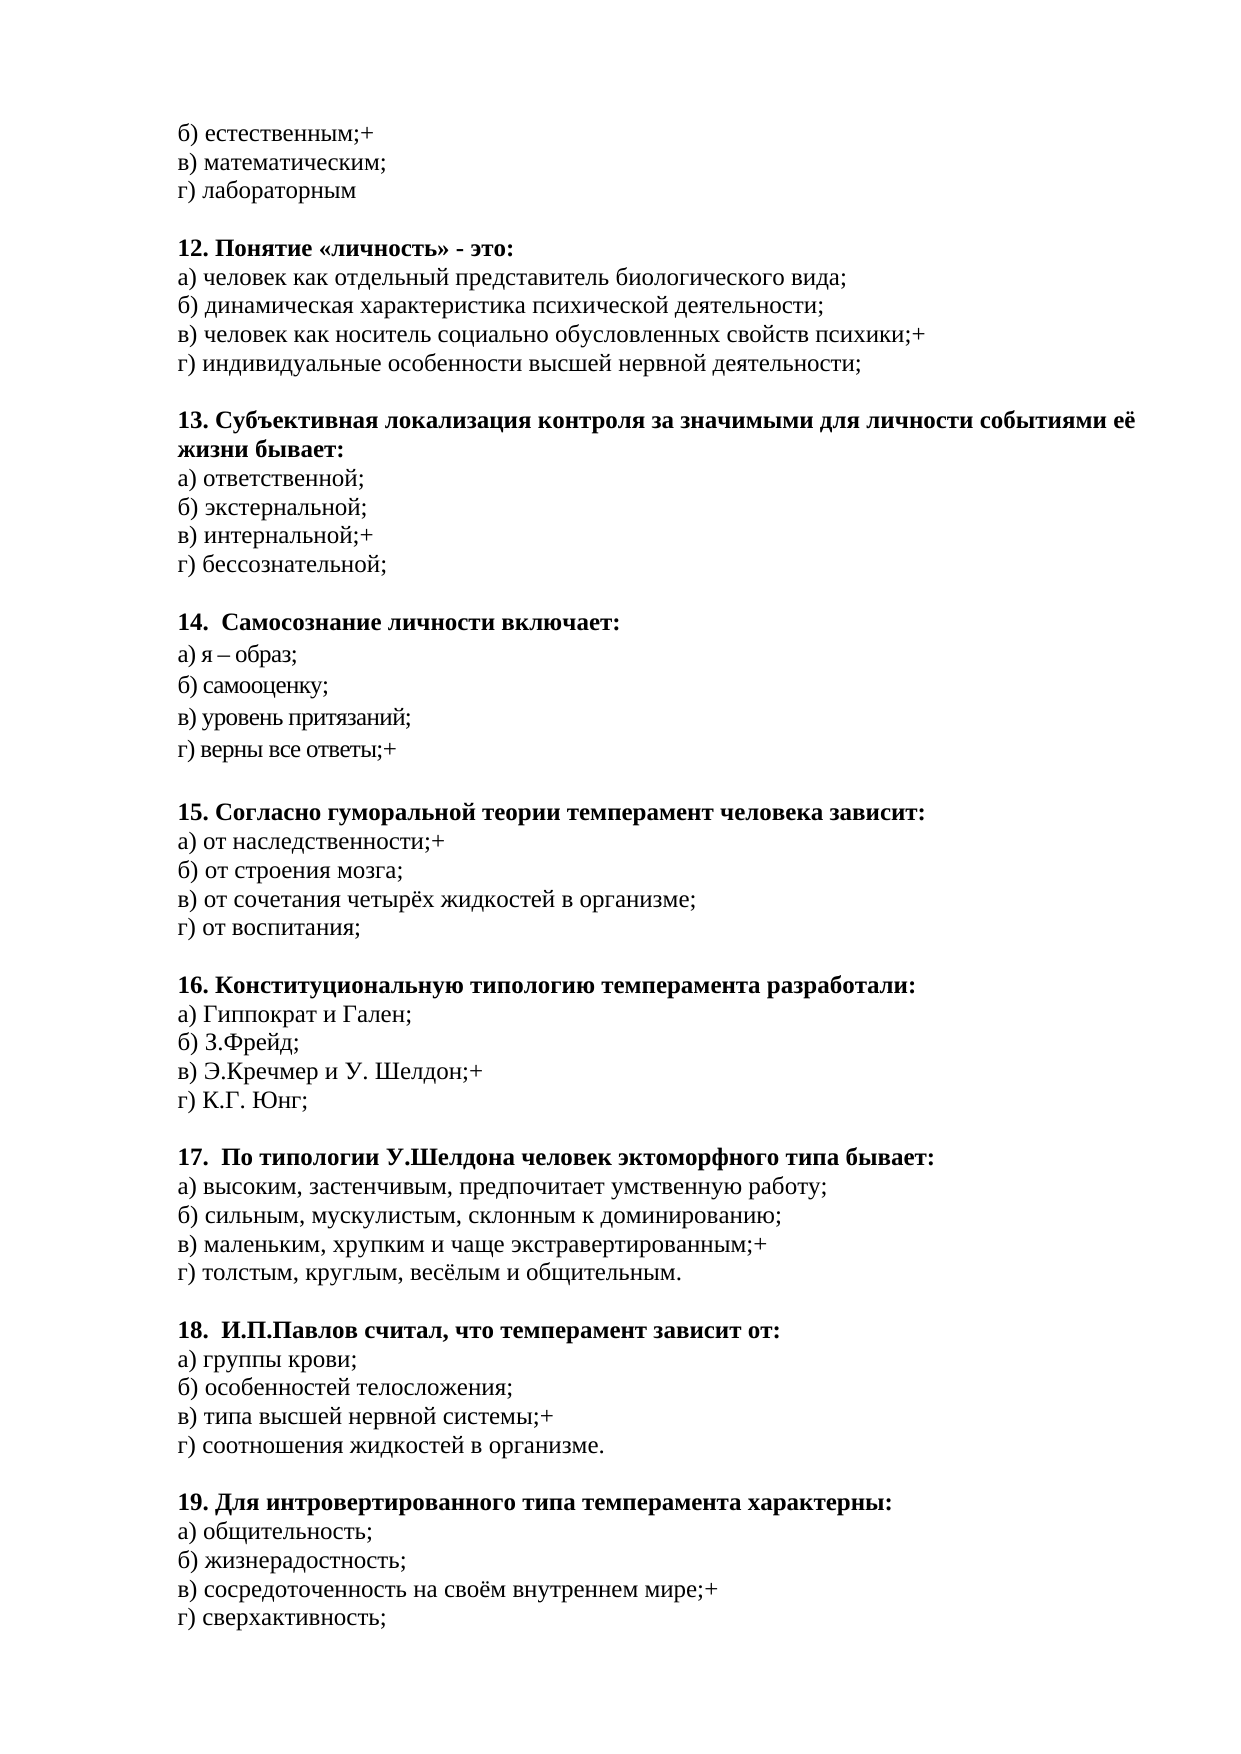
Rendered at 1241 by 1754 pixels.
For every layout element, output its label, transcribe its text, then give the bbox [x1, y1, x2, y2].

text 14. Самосознание личности включает: [177, 607, 1152, 636]
text г) соотношения жидкостей в организме. [177, 1430, 1152, 1459]
text а) общительность; [177, 1516, 1152, 1545]
text а) человек как отдельный представитель биологического вида; [177, 262, 1152, 291]
text г) К.Г. Юнг; [177, 1085, 1152, 1114]
text б) З.Фрейд; [177, 1027, 1152, 1056]
text а) группы крови; [177, 1344, 1152, 1372]
text г) верны все ответы;+ [177, 734, 1150, 763]
text 16. Конституциональную типологию темперамента разработали: [177, 970, 1152, 999]
text 19. Для интровертированного типа темперамента характерны: [177, 1487, 1152, 1516]
text 17. По типологии У.Шелдона человек эктоморфного типа бывает: [177, 1142, 1152, 1171]
text б) сильным, мускулистым, склонным к доминированию; [177, 1200, 1152, 1229]
text в) маленьким, хрупким и чаще экстравертированным;+ [177, 1229, 1152, 1257]
text б) особенностей телосложения; [177, 1372, 1152, 1401]
text в) человек как носитель социально обусловленных свойств психики;+ [177, 319, 1152, 348]
text в) сосредоточенность на своём внутреннем мире;+ [177, 1574, 1152, 1602]
text а) я – образ; [177, 639, 1150, 667]
text в) интернальной;+ [177, 521, 1152, 549]
text а) высоким, застенчивым, предпочитает умственную работу; [177, 1171, 1152, 1200]
text б) жизнерадостность; [177, 1545, 1152, 1574]
text г) толстым, круглым, весёлым и общительным. [177, 1257, 1152, 1286]
text а) ответственной; [177, 463, 1152, 492]
text г) бессознательной; [177, 549, 1152, 578]
text г) от воспитания; [177, 912, 1152, 941]
text 15. Согласно гуморальной теории темперамент человека зависит: [177, 797, 1150, 826]
text б) естественным;+ [177, 118, 1152, 147]
text а) от наследственности;+ [177, 826, 1152, 855]
text 18. И.П.Павлов считал, что темперамент зависит от: [177, 1315, 1152, 1344]
text г) сверхактивность; [177, 1602, 1152, 1631]
text б) самооценку; [177, 670, 1150, 699]
text в) математическим; [177, 147, 1152, 176]
text 12. Понятие «личность» - это: [177, 233, 1152, 262]
text б) динамическая характеристика психической деятельности; [177, 291, 1152, 319]
text б) экстернальной; [177, 492, 1152, 521]
text в) уровень притязаний; [177, 702, 1150, 731]
text в) Э.Кречмер и У. Шелдон;+ [177, 1056, 1152, 1085]
text б) от строения мозга; [177, 855, 1152, 884]
text а) Гиппократ и Гален; [177, 999, 1152, 1027]
text 13. Субъективная локализация контроля за значимыми для личности событиями её жизни бывает: [177, 406, 1152, 463]
text г) индивидуальные особенности высшей нервной деятельности; [177, 348, 1152, 377]
text г) лабораторным [177, 176, 1152, 204]
text в) типа высшей нервной системы;+ [177, 1401, 1152, 1430]
text в) от сочетания четырёх жидкостей в организме; [177, 884, 1152, 912]
